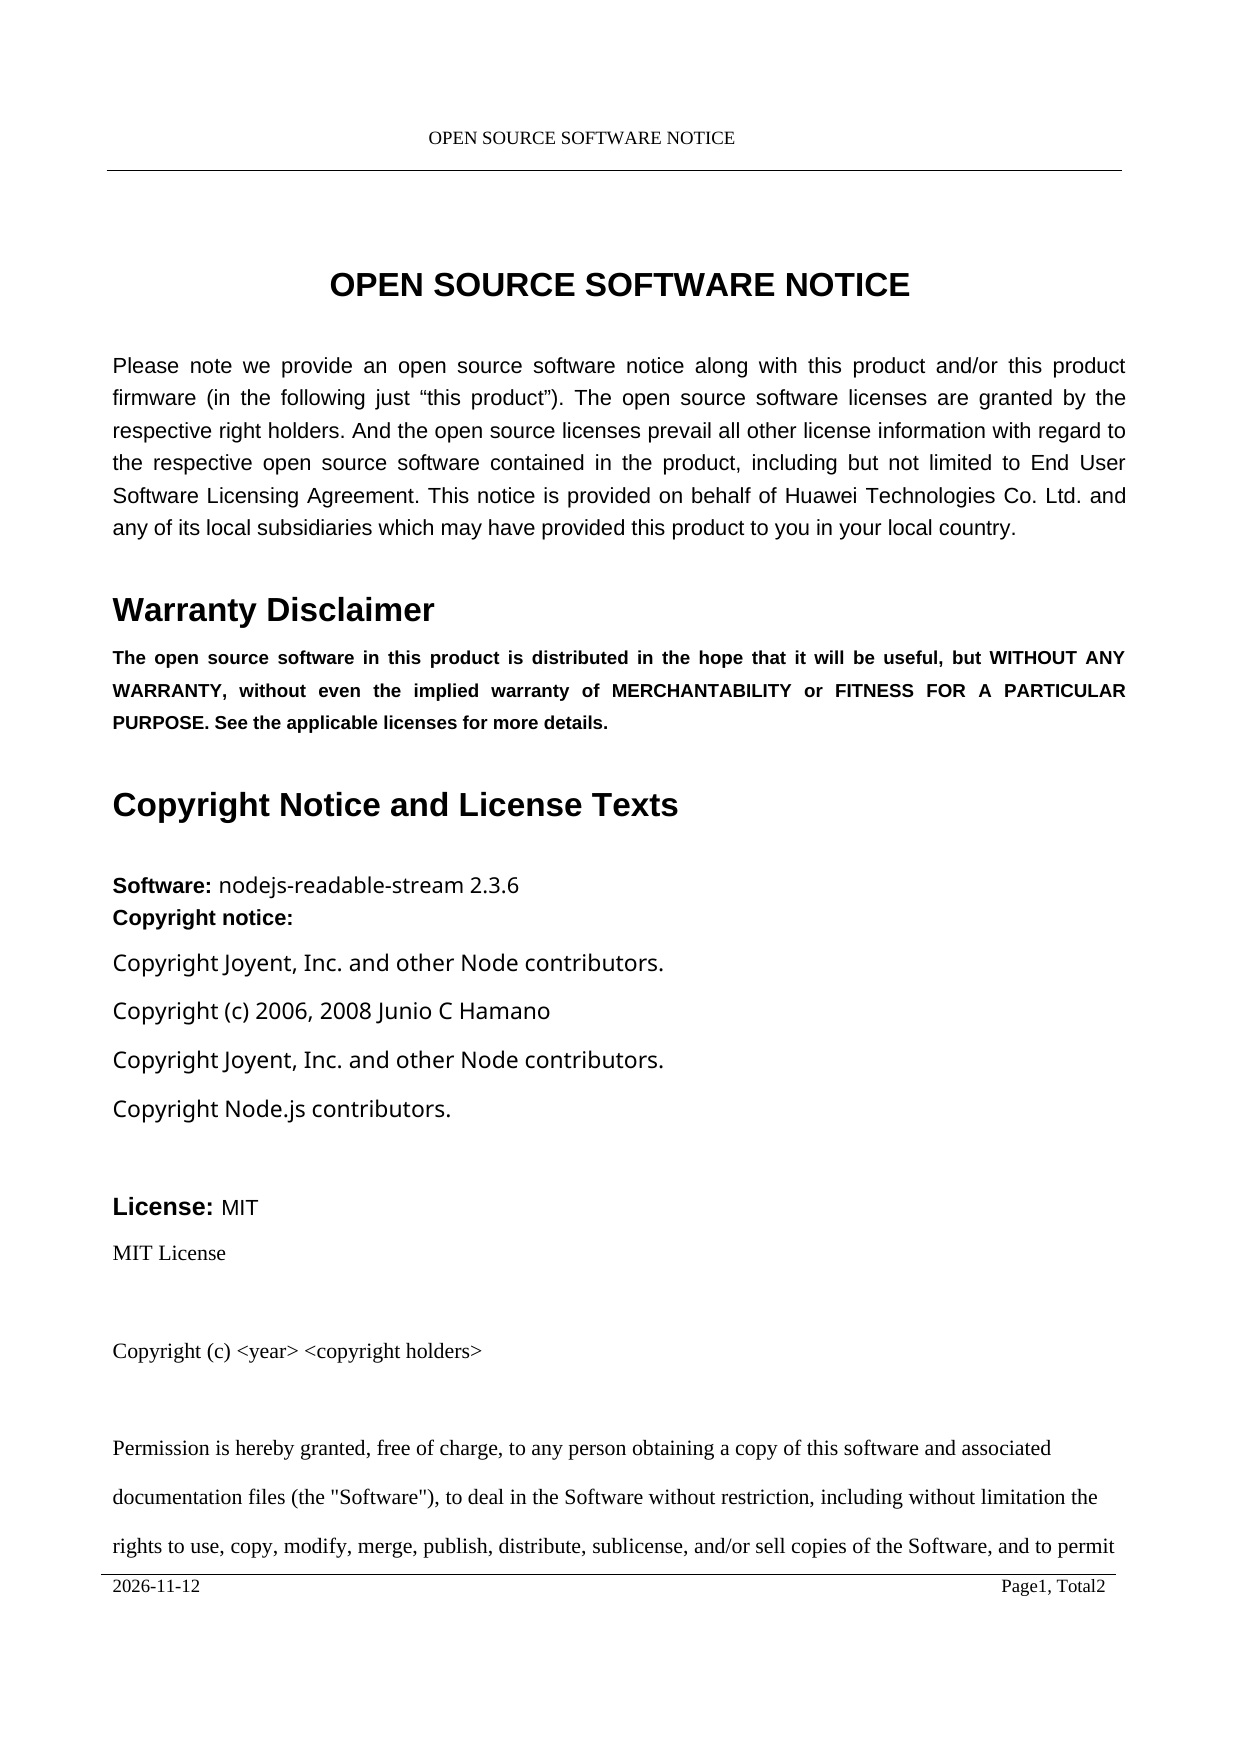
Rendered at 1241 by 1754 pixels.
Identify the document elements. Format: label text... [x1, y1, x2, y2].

text Software: nodejs-readable-stream 2.3.6 [112, 869, 1128, 901]
text Copyright (c) 2006, 2008 Junio C Hamano Copyright Joyent, Inc. and other Node contributors. Copyright Node.js contributors. [112, 995, 1128, 1173]
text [112, 1237, 1128, 1562]
text Copyright notice: [112, 901, 1128, 934]
text License: MIT [112, 1190, 1128, 1222]
text Warranty Disclaimer [112, 576, 1128, 641]
text Please note we provide an open source software notice along with this product and/or this product firmware (in the following just “this product”). The open source software licenses are granted by the respective right holders. And the open source licenses prevail all other license information with regard to the respective open source software contained in the product, including but not limited to End User Software Licensing Agreement. This notice is provided on behalf of Huawei Technologies Co. Ltd. and any of its local subsidiaries which may have provided this product to you in your local country. [112, 349, 1128, 544]
text Copyright Joyent, Inc. and other Node contributors. [112, 947, 1128, 979]
text Copyright Notice and License Texts [112, 771, 1128, 836]
text The open source software in this product is distributed in the hope that it will be useful, but WITHOUT ANY WARRANTY, without even the implied warranty of MERCHANTABILITY or FITNESS FOR A PARTICULAR PURPOSE. See the applicable licenses for more details. [112, 641, 1128, 739]
text OPEN SOURCE SOFTWARE NOTICE [112, 251, 1128, 316]
